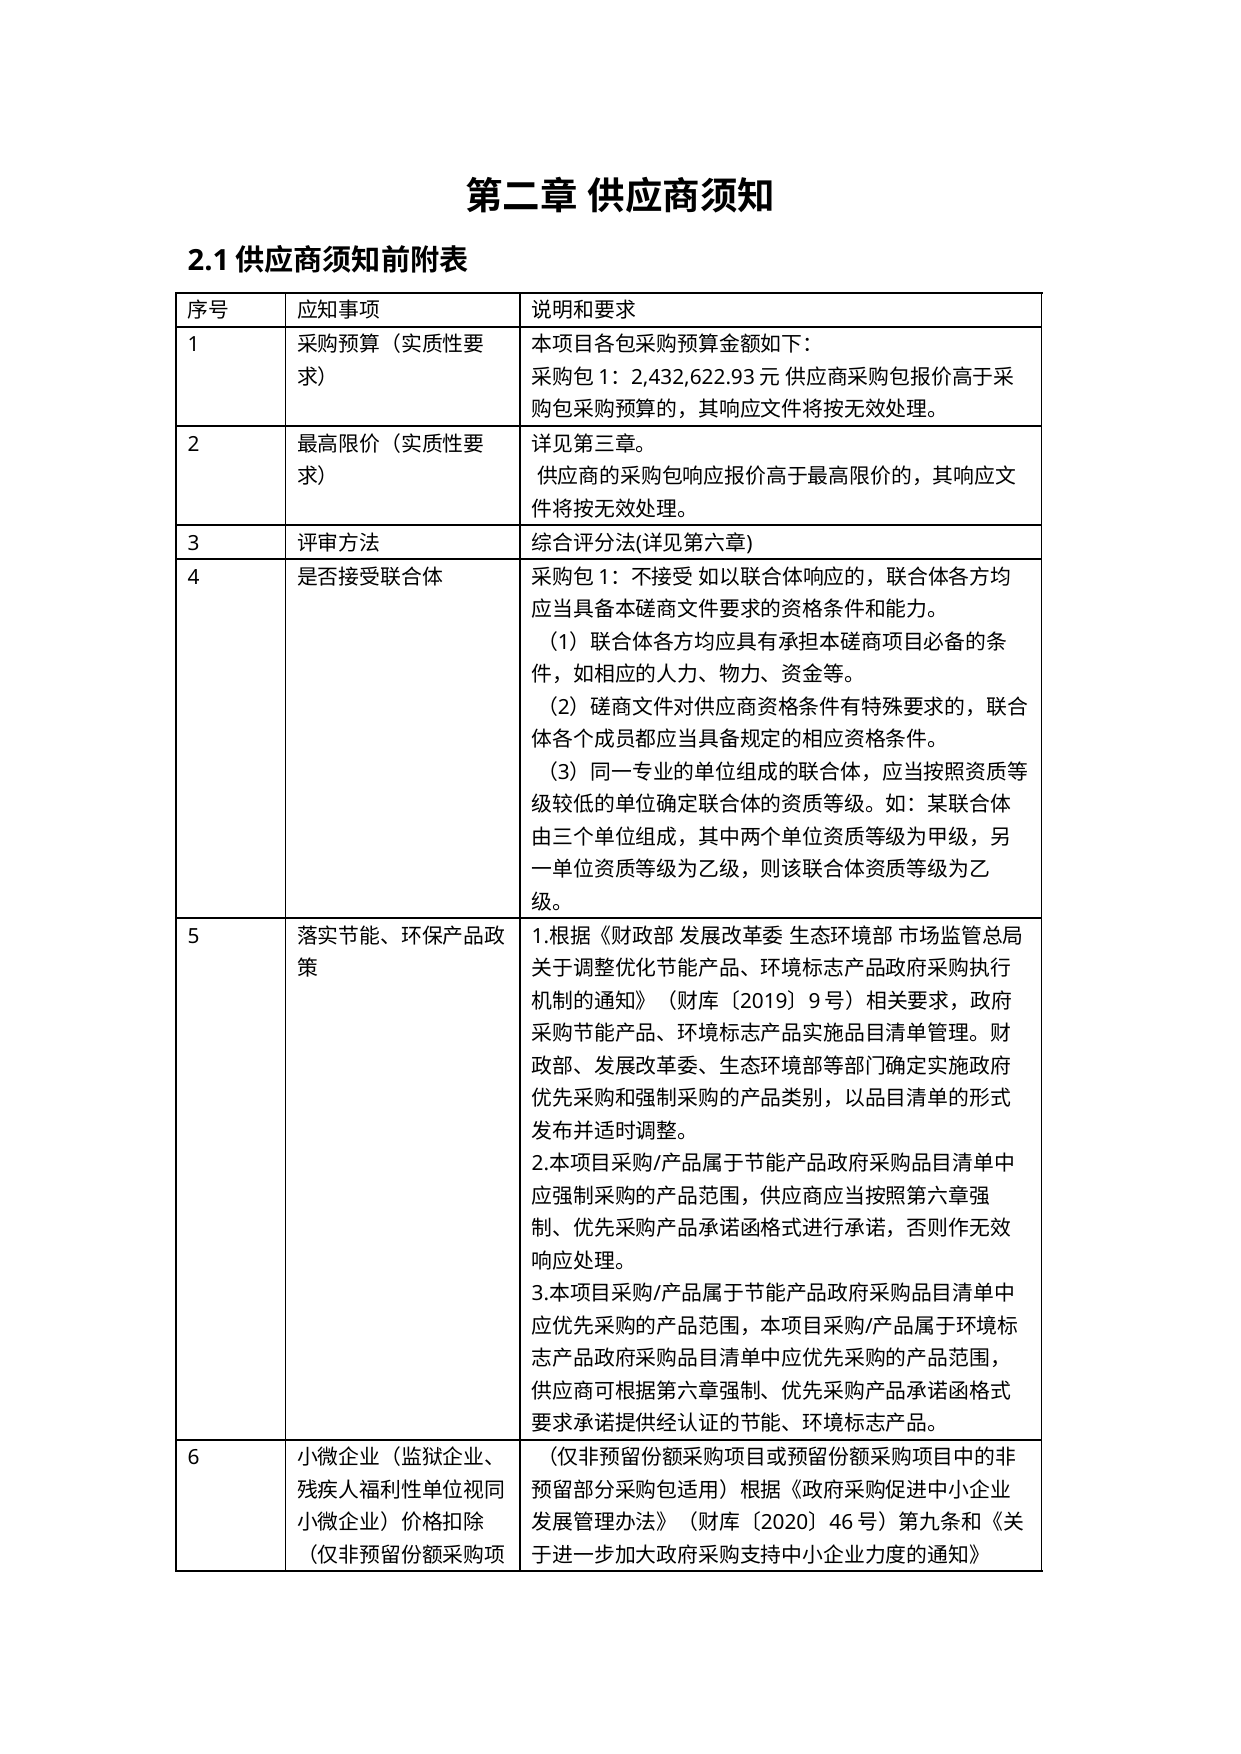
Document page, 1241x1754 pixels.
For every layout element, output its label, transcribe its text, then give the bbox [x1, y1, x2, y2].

table_cell 2 [177, 427, 285, 524]
table_cell 采购包1：不接受 如以联合体响应的，联合体各方均应当具备本磋商文件要求的资格条件和能力。 （1）联合体各方均应具有承担本磋商项目必备的条件，如相应的人力、物力、资金等。 （2）磋商文件对供应商资格条件有特殊要求的，联合体各个成员都应当具备规定的相应资格条件。 （3）同一专业的单位组成的联合体，应当按照资质等级较低的单位确定联合体的资质等级。如：某联合体由三个单位组成，其中两个单位资质等级为甲级，另一单位资质等级为乙级，则该联合体资质等级为乙级。 [521, 560, 1041, 917]
table_cell 评审方法 [286, 526, 519, 558]
table_cell 3 [177, 526, 285, 558]
table_cell 5 [177, 919, 285, 1439]
table_cell 4 [177, 560, 285, 917]
table_cell 综合评分法(详见第六章) [521, 526, 1041, 558]
table_cell 落实节能、环保产品政策 [286, 919, 519, 1439]
table_cell 最高限价（实质性要求） [286, 427, 519, 524]
table_header 说明和要求 [521, 294, 1041, 326]
table_cell 是否接受联合体 [286, 560, 519, 917]
table_cell 本项目各包采购预算金额如下： 采购包1：2,432,622.93元 供应商采购包报价高于采购包采购预算的，其响应文件将按无效处理。 [521, 328, 1041, 425]
table_cell 6 [177, 1441, 285, 1570]
table_header 序号 [177, 294, 285, 326]
table_cell 详见第三章。 供应商的采购包响应报价高于最高限价的，其响应文件将按无效处理。 [521, 427, 1041, 524]
table_cell 1.根据《财政部 发展改革委 生态环境部 市场监管总局关于调整优化节能产品、环境标志产品政府采购执行机制的通知》（财库〔2019〕9号）相关要求，政府采购节能产品、环境标志产品实施品目清单管理。财政部、发展改革委、生态环境部等部门确定实施政府优先采购和强制采购的产品类别，以品目清单的形式发布并适时调整。 2.本项目采购/产品属于节能产品政府采购品目清单中应强制采购的产品范围，供应商应当按照第六章强制、优先采购产品承诺函格式进行承诺，否则作无效响应处理。 3.本项目采购/产品属于节能产品政府采购品目清单中应优先采购的产品范围，本项目采购/产品属于环境标志产品政府采购品目清单中应优先采购的产品范围，供应商可根据第六章强制、优先采购产品承诺函格式要求承诺提供经认证的节能、环境标志产品。 [521, 919, 1041, 1439]
text 2.1供应商须知前附表 [187, 227, 1053, 292]
table_cell 采购预算（实质性要求） [286, 328, 519, 425]
table_header 应知事项 [286, 294, 519, 326]
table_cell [521, 1441, 1041, 1570]
text 第二章 供应商须知 [187, 162, 1053, 227]
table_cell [286, 1441, 519, 1570]
table_cell 1 [177, 328, 285, 425]
